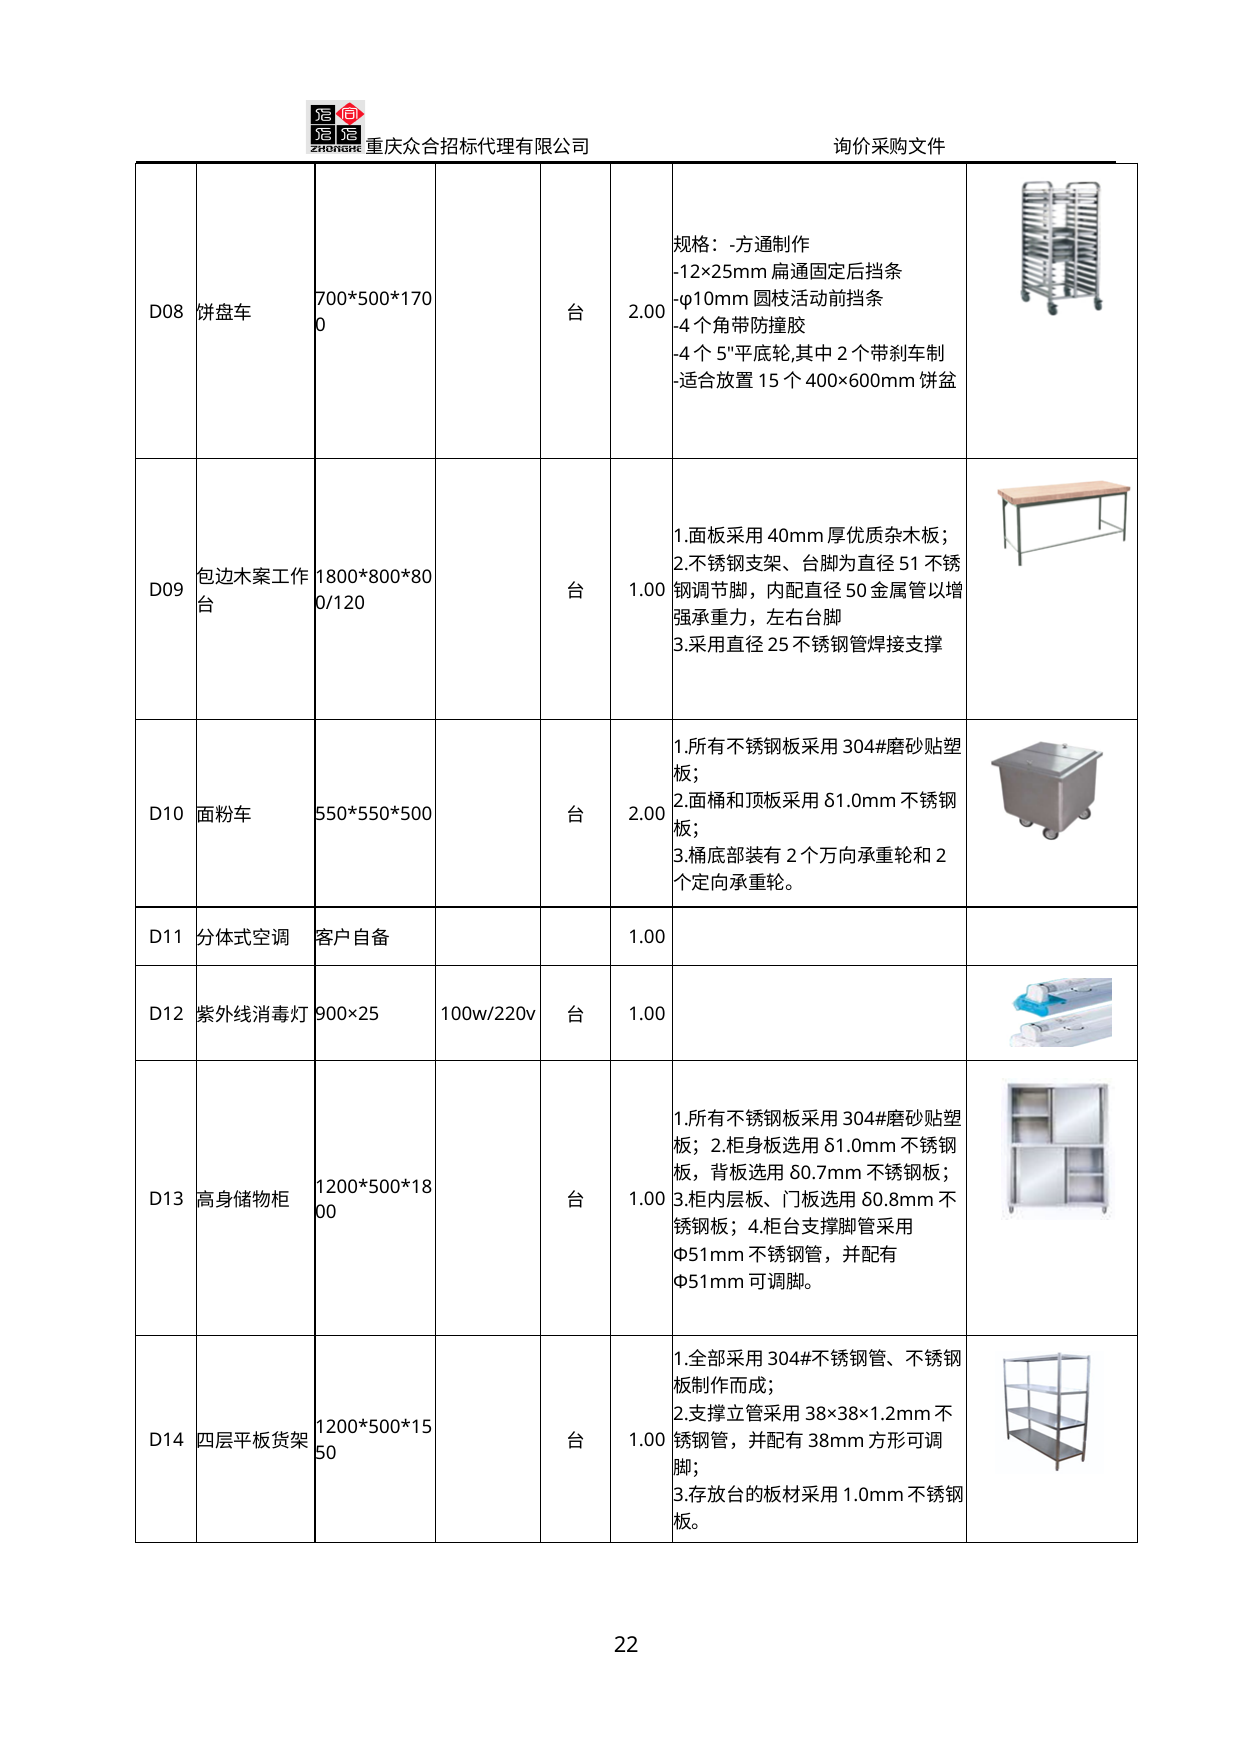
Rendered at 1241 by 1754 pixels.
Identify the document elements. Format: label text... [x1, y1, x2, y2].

table_cell 900×25 [316, 966, 435, 1060]
table_cell D13 [136, 1061, 196, 1335]
table_cell [967, 908, 1137, 965]
table_cell 1.00 [611, 459, 672, 719]
table_cell [967, 164, 1137, 458]
table_cell [967, 1061, 1137, 1335]
table_cell 1.00 [611, 1061, 672, 1335]
table_cell 规格：-方通制作 -12×25mm扁通固定后挡条 -φ10mm圆枝活动前挡条 -4个角带防撞胶 -4个5"平底轮,其中2个带刹车制 -适合放置15个400×600mm饼盆 [673, 164, 966, 458]
table_cell 台 [541, 966, 610, 1060]
table_cell 台 [541, 1336, 610, 1542]
table_cell [436, 1061, 540, 1335]
table_cell 1.00 [611, 966, 672, 1060]
table_cell D08 [136, 164, 196, 458]
table_cell D10 [136, 720, 196, 906]
table_cell [436, 164, 540, 458]
table_cell 台 [541, 1061, 610, 1335]
table_cell 1.00 [611, 908, 672, 965]
table_cell D09 [136, 459, 196, 719]
table_cell 1200*500*1800 [316, 1061, 435, 1335]
table_cell [436, 720, 540, 906]
table_cell 饼盘车 [197, 164, 314, 458]
picture [305, 100, 366, 154]
table_cell 高身储物柜 [197, 1061, 314, 1335]
table_cell 1.面板采用40mm厚优质杂木板； 2.不锈钢支架、台脚为直径51不锈钢调节脚，内配直径50金属管以增强承重力，左右台脚 3.采用直径25不锈钢管焊接支撑 [673, 459, 966, 719]
table_cell [673, 966, 966, 1060]
table_cell 700*500*1700 [316, 164, 435, 458]
table_cell 1200*500*1550 [316, 1336, 435, 1542]
table_cell 2.00 [611, 720, 672, 906]
table_cell 1.所有不锈钢板采用304#磨砂贴塑板；2.柜身板选用δ1.0mm不锈钢板，背板选用δ0.7mm不锈钢板；3.柜内层板、门板选用δ0.8mm不锈钢板；4.柜台支撑脚管采用Ф51mm不锈钢管，并配有Ф51mm可调脚。 [673, 1061, 966, 1335]
table_cell 包边木案工作台 [197, 459, 314, 719]
table_cell 台 [541, 164, 610, 458]
table_cell D11 [136, 908, 196, 965]
table_cell 面粉车 [197, 720, 314, 906]
table_cell [673, 908, 966, 965]
table_cell [967, 1336, 1137, 1542]
table_cell [967, 720, 1137, 906]
table_cell 紫外线消毒灯 [197, 966, 314, 1060]
table_cell [541, 908, 610, 965]
table_cell 客户自备 [316, 908, 435, 965]
table_cell D12 [136, 966, 196, 1060]
table_cell 100w/220v [436, 966, 540, 1060]
table_cell [967, 966, 1137, 1060]
table_cell 台 [541, 720, 610, 906]
table_cell [967, 459, 1137, 719]
table_cell 1800*800*800/120 [316, 459, 435, 719]
table_cell [436, 908, 540, 965]
table_cell 台 [541, 459, 610, 719]
table_cell 分体式空调 [197, 908, 314, 965]
table_cell [436, 1336, 540, 1542]
table_cell 1.所有不锈钢板采用304#磨砂贴塑板； 2.面桶和顶板采用δ1.0mm不锈钢板； 3.桶底部装有2个万向承重轮和2个定向承重轮。 [673, 720, 966, 906]
table_cell 550*550*500 [316, 720, 435, 906]
table_cell 1.全部采用304#不锈钢管、不锈钢板制作而成； 2.支撑立管采用38×38×1.2mm不锈钢管，并配有38mm方形可调脚； 3.存放台的板材采用1.0mm不锈钢板。 [673, 1336, 966, 1542]
table_cell 1.00 [611, 1336, 672, 1542]
table_cell 四层平板货架 [197, 1336, 314, 1542]
table_cell [436, 459, 540, 719]
table_cell 2.00 [611, 164, 672, 458]
table_cell D14 [136, 1336, 196, 1542]
